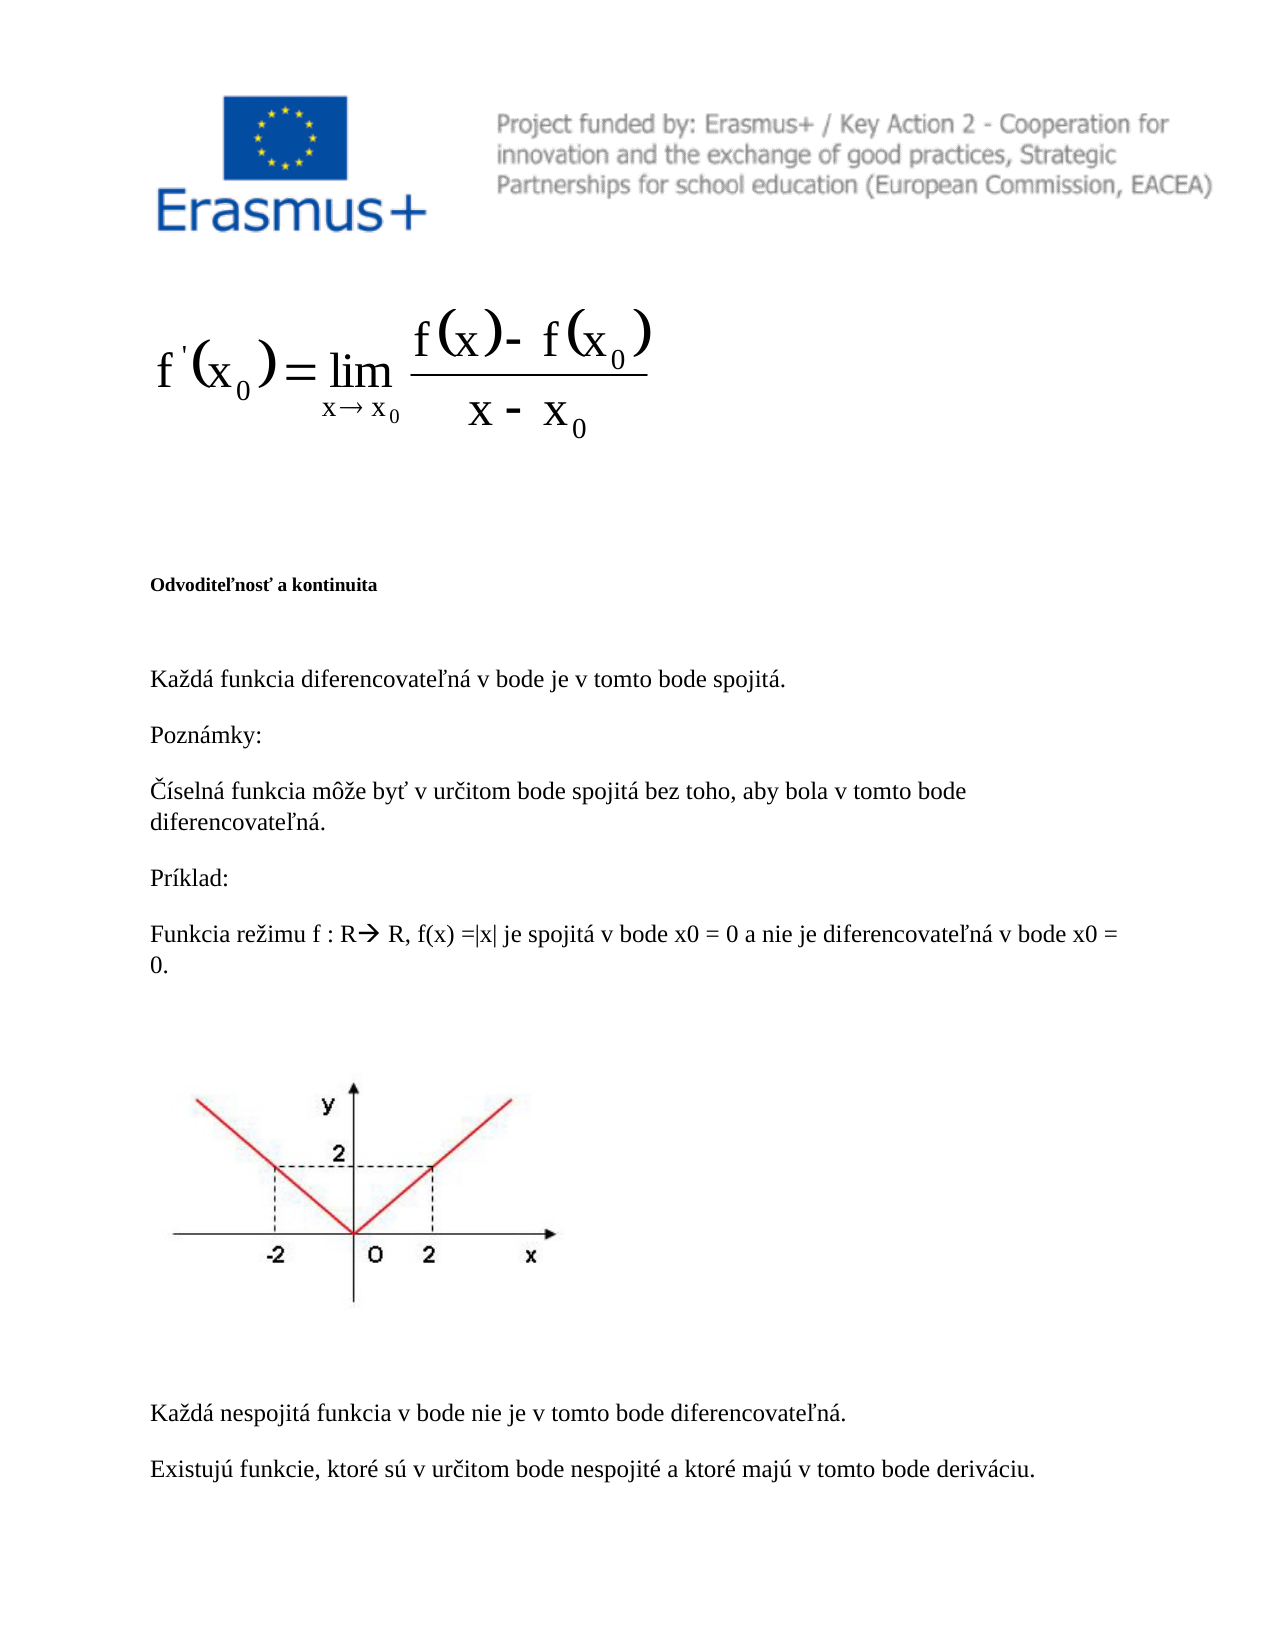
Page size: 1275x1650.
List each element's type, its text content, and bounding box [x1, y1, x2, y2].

text Poznámky: [150, 720, 1125, 749]
picture [149, 73, 431, 235]
text Každá nespojitá funkcia v bode nie je v tomto bode diferencovateľná. [150, 1398, 1125, 1426]
picture [149, 1062, 570, 1315]
picture [487, 101, 1219, 204]
text Číselná funkcia môže byť v určitom bode spojitá bez toho, aby bola v tomto bode diferencovateľná. [150, 776, 1125, 836]
text Funkcia režimu f : R R, f(x) =|x| je spojitá v bode x0 = 0 a nie je diferencovateľná v bode x0 = 0. [150, 919, 1125, 979]
text Každá funkcia diferencovateľná v bode je v tomto bode spojitá. [150, 664, 1125, 693]
text Príklad: [150, 863, 1125, 892]
subtitle Odvoditeľnosť a kontinuita [150, 557, 1125, 596]
text Existujú funkcie, ktoré sú v určitom bode nespojité a ktoré majú v tomto bode deriváciu. [150, 1454, 1125, 1482]
